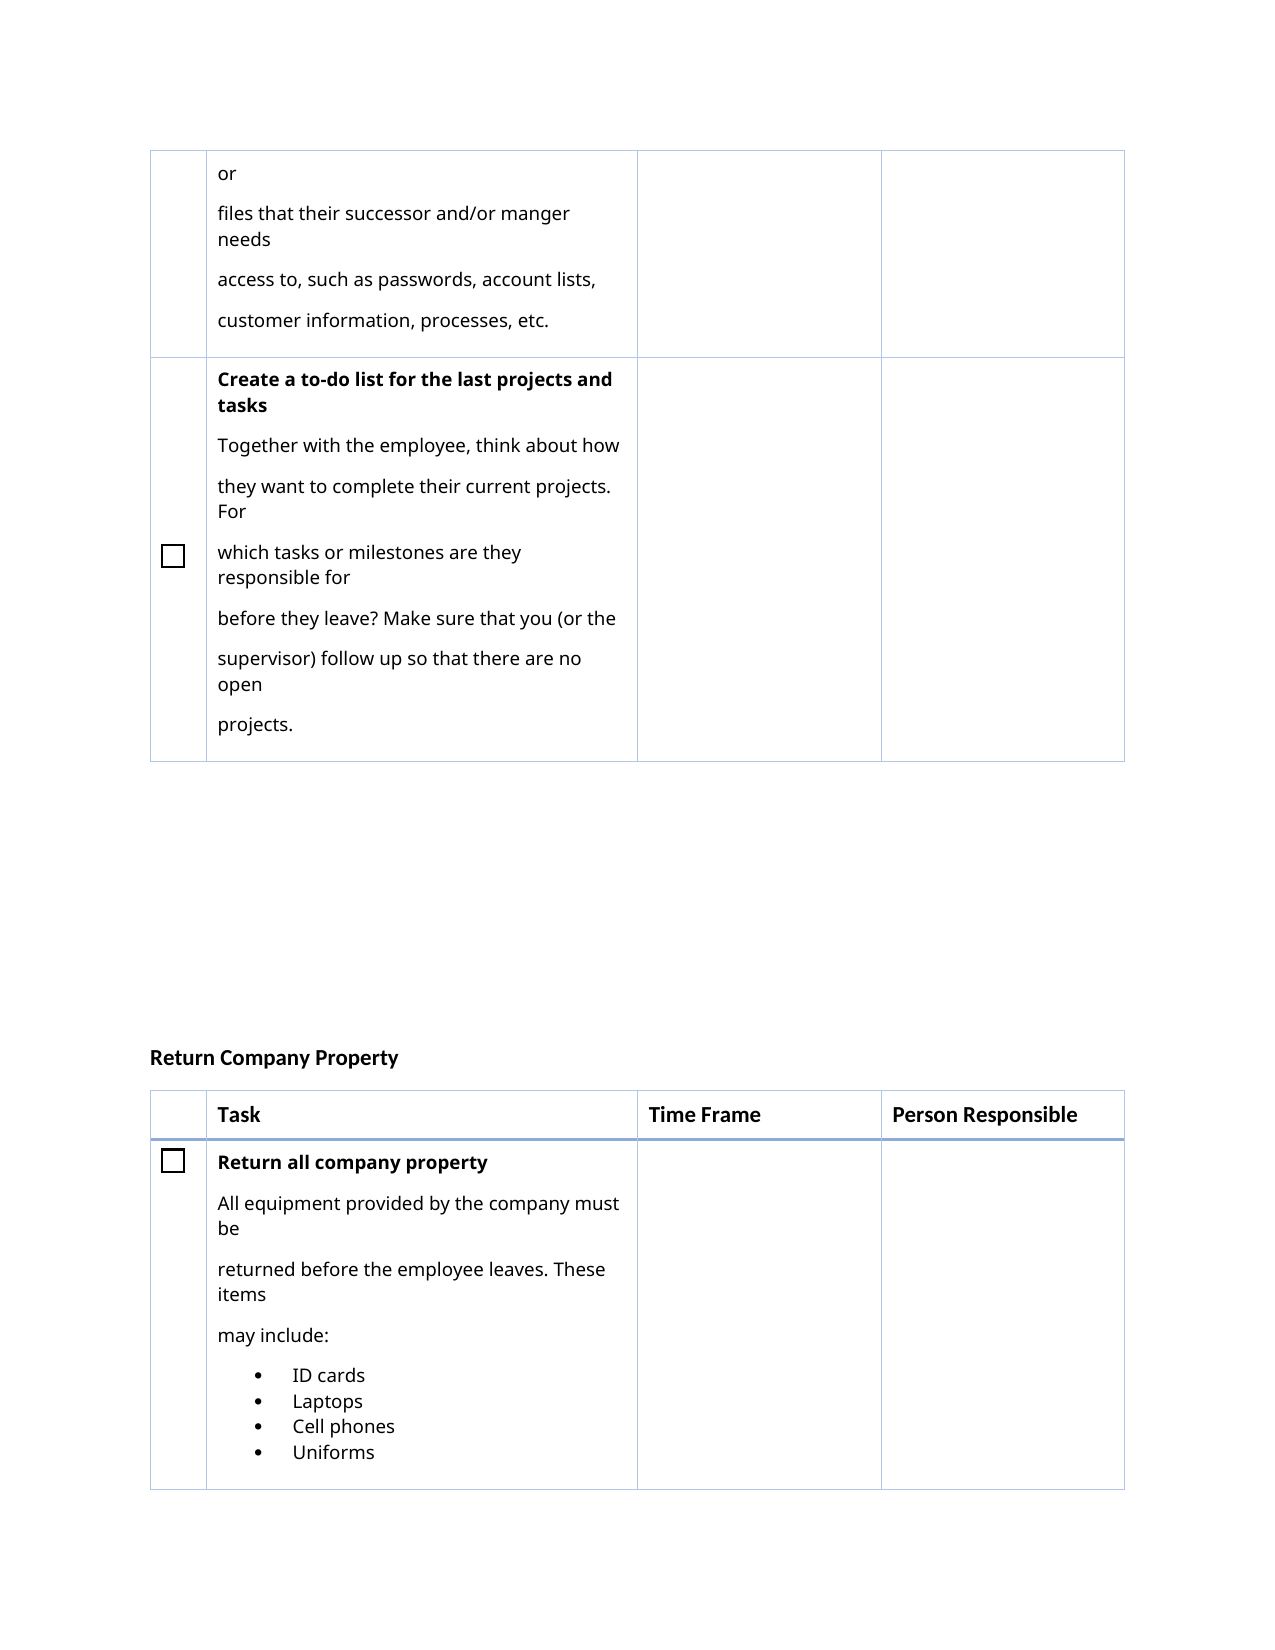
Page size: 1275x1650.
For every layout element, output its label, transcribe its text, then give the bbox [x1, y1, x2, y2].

table_header Task [207, 1091, 637, 1137]
table_cell [882, 358, 1124, 761]
table_cell [151, 151, 206, 357]
table_cell Create a to-do list for the last projects and tasks Together with the employee, think about how they want to complete their current projects. For which tasks or milestones are they responsible for before they leave? Make sure that you (or the supervisor) follow up so that there are no open projects. [207, 358, 637, 761]
table_header Time Frame [638, 1091, 881, 1137]
table_cell [151, 1141, 206, 1489]
table_cell [638, 151, 881, 357]
table_cell [882, 1141, 1124, 1489]
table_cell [207, 1141, 637, 1489]
table_cell [882, 151, 1124, 357]
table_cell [207, 151, 637, 357]
table_header [151, 1091, 206, 1137]
text Return Company Property [150, 1043, 1125, 1072]
table_header Person Responsible [882, 1091, 1124, 1137]
table_cell [151, 358, 206, 761]
table_cell [638, 1141, 881, 1489]
table_cell [638, 358, 881, 761]
